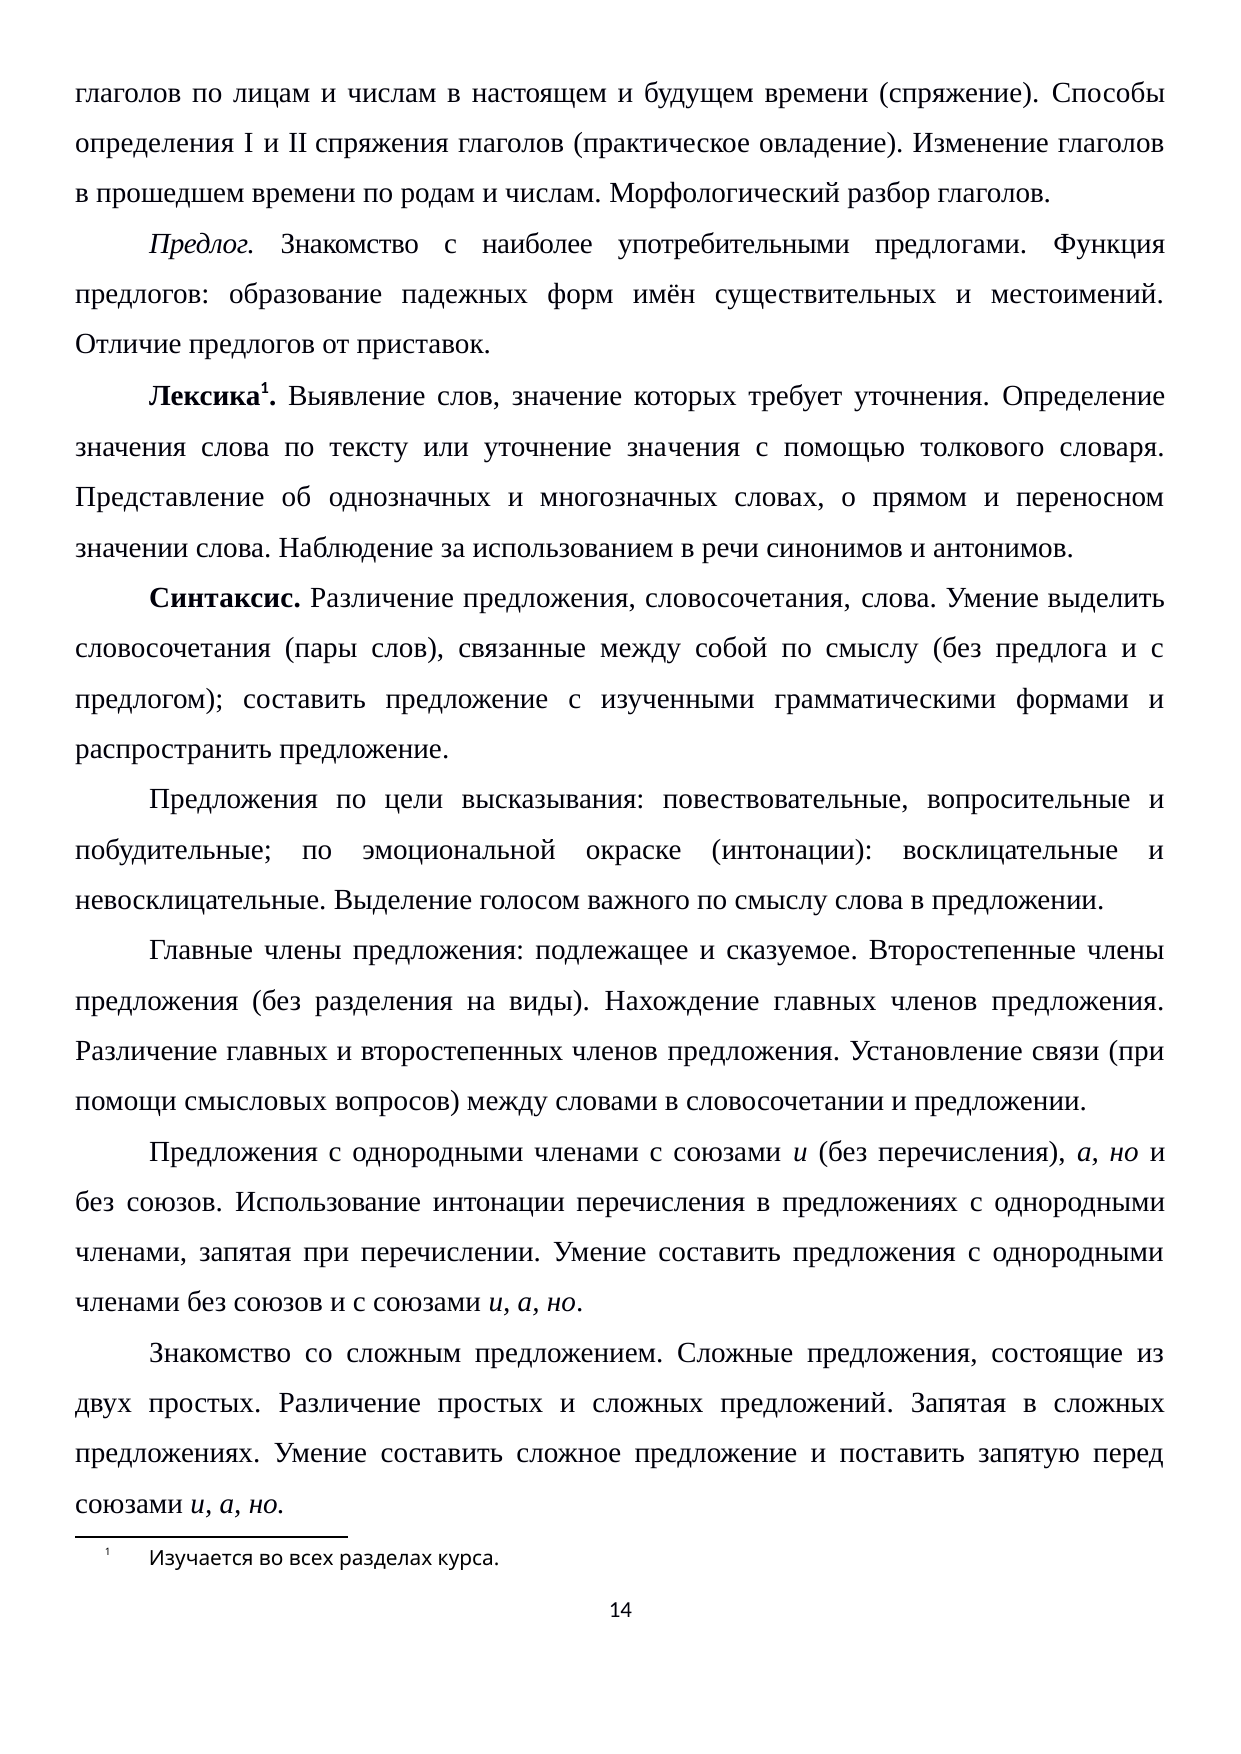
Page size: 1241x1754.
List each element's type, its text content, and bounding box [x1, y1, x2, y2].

text Синтаксис. Различение предложения, словосочетания, слова. Умение выделить словосочетания (пары слов), связанные между собой по смыслу (без предлога и с предлогом); составить предложение с изученными грамматическими формами и распространить предложение. [75, 580, 1165, 765]
text Предлог. Знакомство с наиболее употребительными предлогами. Функция предлогов: образование падежных форм имён существительных и местоимений. Отличие предлогов от приставок. [75, 226, 1165, 360]
text Главные члены предложения: подлежащее и сказуемое. Второстепенные члены предложения (без разделения на виды). Нахождение главных членов предложения. Различение главных и второстепенных членов предложения. Установление связи (при помощи смысловых вопросов) между словами в словосочетании и предложении. [75, 932, 1165, 1117]
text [75, 75, 1165, 209]
text Предложения с однородными членами с союзами и (без перечисления), а, но и без союзов. Использование интонации перечисления в предложениях с однородными членами, запятая при перечислении. Умение составить предложения с однородными членами без союзов и с союзами и, а, но. [75, 1134, 1165, 1318]
text Предложения по цели высказывания: повествовательные, вопросительные и побудительные; по эмоциональной окраске (интонации): восклицательные и невосклицательные. Выделение голосом важного по смыслу слова в предложении. [75, 781, 1165, 916]
text Лексика. Выявление слов, значение которых требует уточнения. Определение значения слова по тексту или уточнение значения с помощью толкового словаря. Представление об однозначных и многозначных словах, о прямом и переносном значении слова. Наблюдение за использованием в речи синонимов и антонимов. [75, 377, 1165, 563]
text Знакомство со сложным предложением. Сложные предложения, состоящие из двух простых. Различение простых и сложных предложений. Запятая в сложных предложениях. Умение составить сложное предложение и поставить запятую перед союзами и, а, но. [75, 1335, 1165, 1519]
